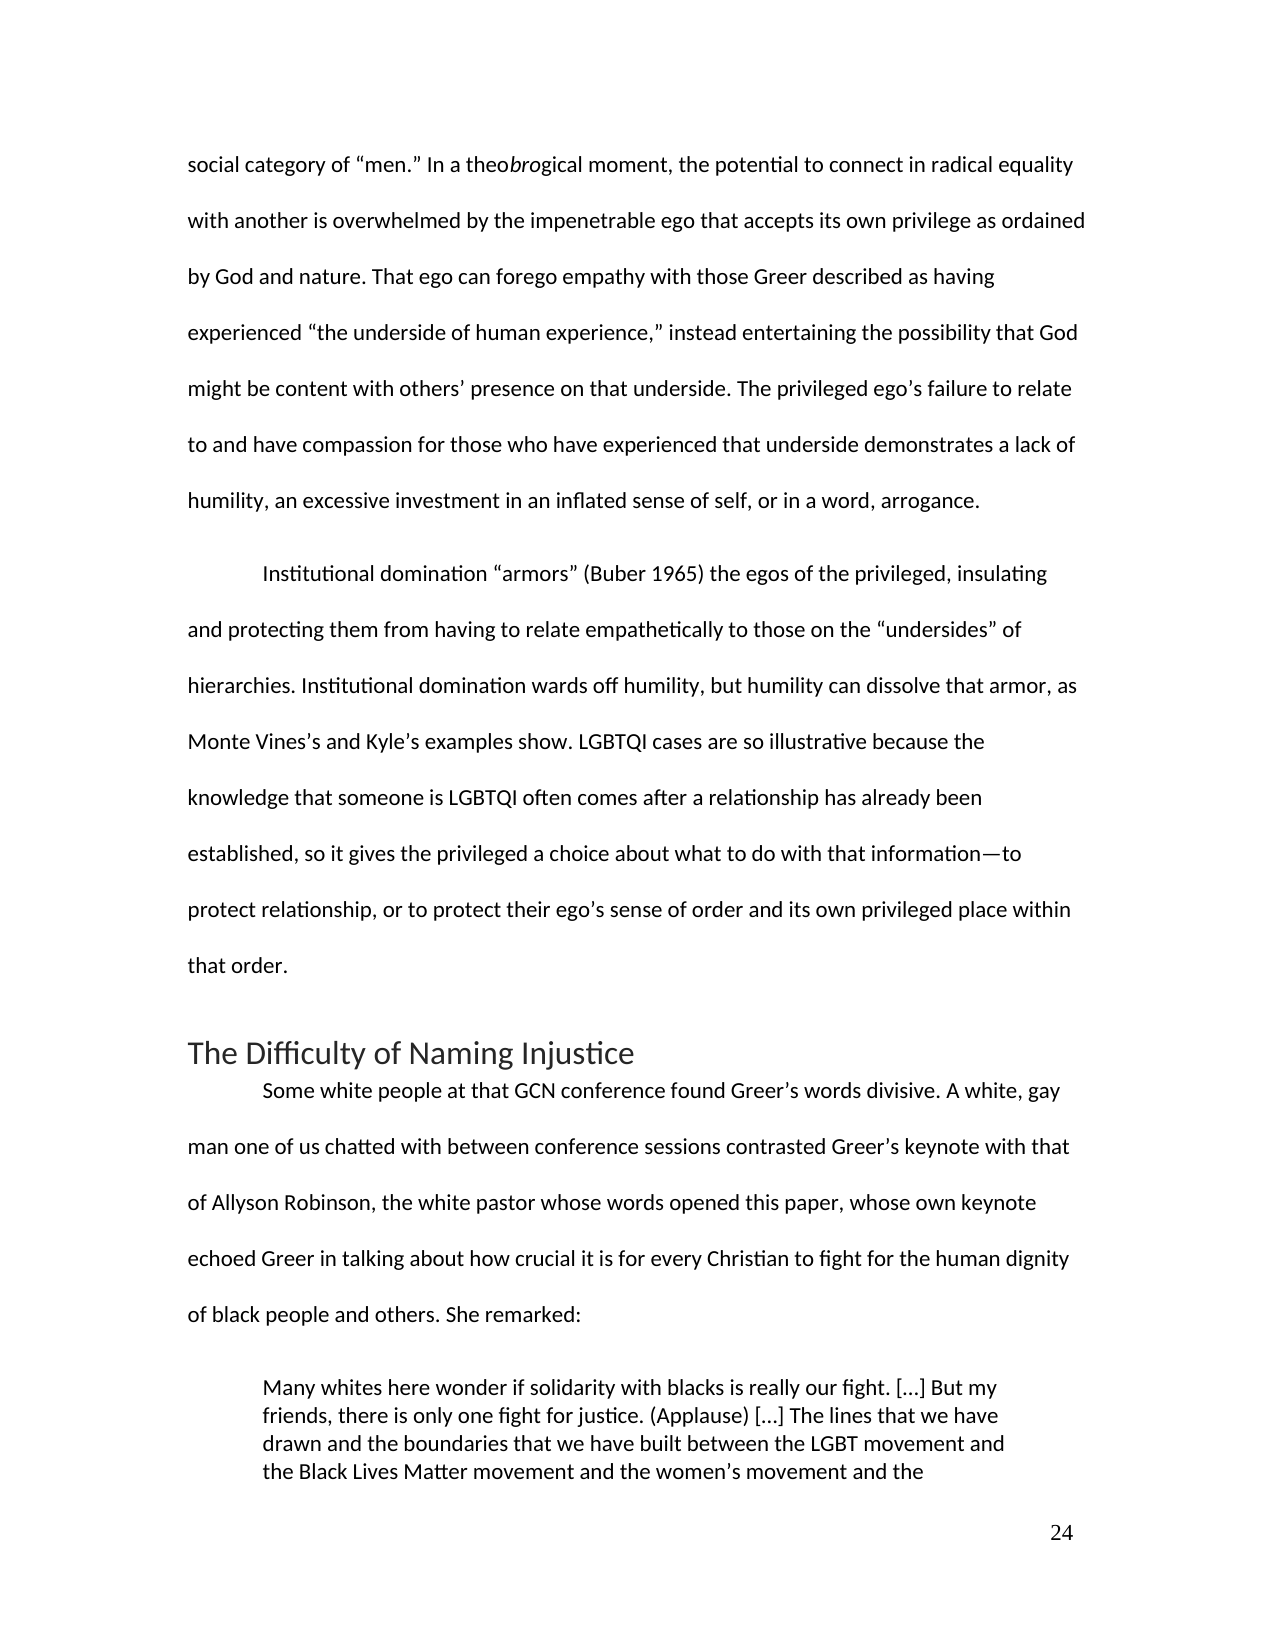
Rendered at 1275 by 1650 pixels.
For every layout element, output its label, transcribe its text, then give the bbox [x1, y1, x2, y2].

subtitle The Difficulty of Naming Injustice [187, 1032, 1087, 1073]
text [262, 1373, 1012, 1485]
text Some white people at that GCN conference found Greer’s words divisive. A white, gay man one of us chatted with between conference sessions contrasted Greer’s keynote with that of Allyson Robinson, the white pastor whose words opened this paper, whose own keynote echoed Greer in talking about how crucial it is for every Christian to fight for the human dignity of black people and others. She remarked: [187, 1076, 1087, 1328]
text Institutional domination “armors” (Buber 1965) the egos of the privileged, insulating and protecting them from having to relate empathetically to those on the “undersides” of hierarchies. Institutional domination wards off humility, but humility can dissolve that armor, as Monte Vines’s and Kyle’s examples show. LGBTQI cases are so illustrative because the knowledge that someone is LGBTQI often comes after a relationship has already been established, so it gives the privileged a choice about what to do with that information—to protect relationship, or to protect their ego’s sense of order and its own privileged place within that order. [187, 559, 1087, 979]
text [187, 150, 1087, 514]
